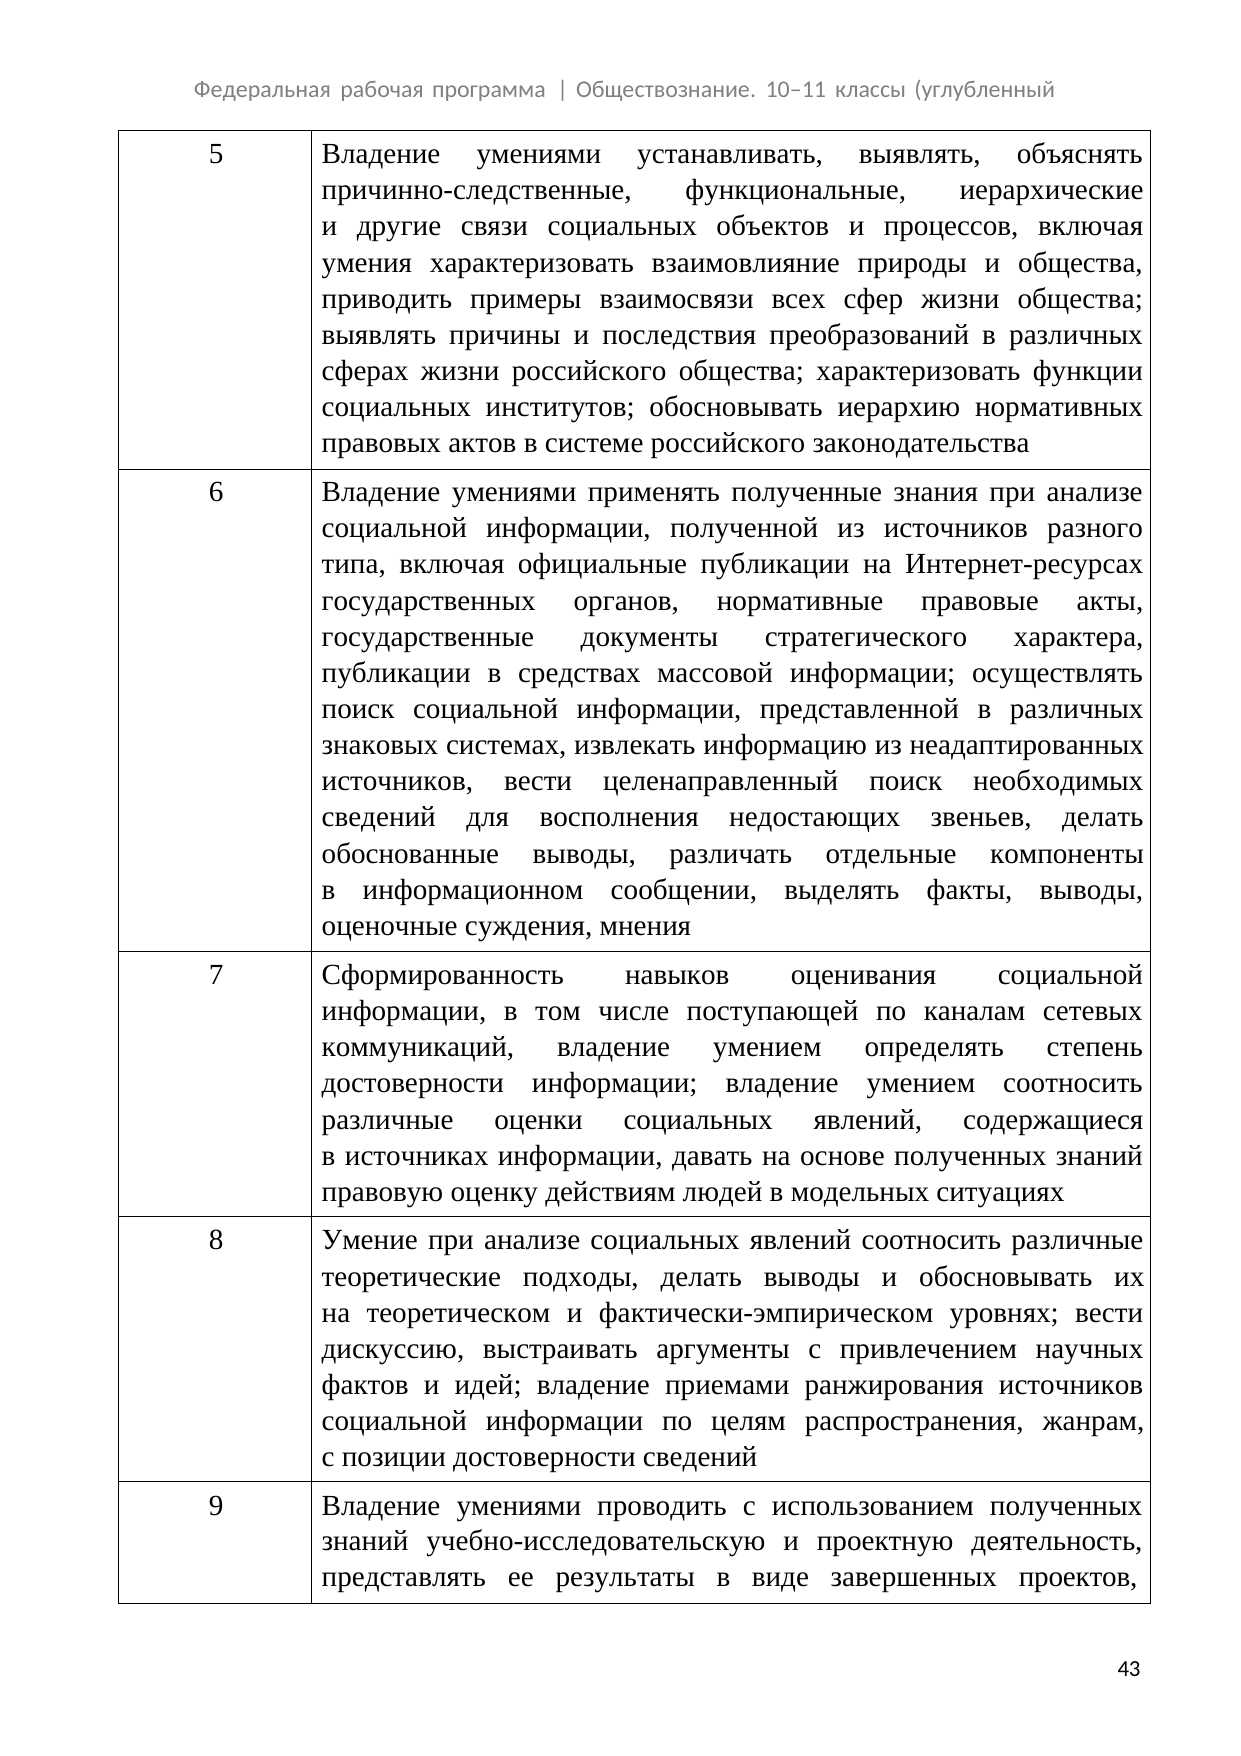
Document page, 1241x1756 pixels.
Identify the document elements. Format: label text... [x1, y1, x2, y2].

table_cell Владение умениями применять полученные знания при анализе социальной информации, полученной из источников разного типа, включая официальные публикации на Интернет-ресурсах государственных органов, нормативные правовые акты, государственные документы стратегического характера, публикации в средствах массовой информации; осуществлять поиск социальной информации, представленной в различных знаковых системах, извлекать информацию из неадаптированных источников, вести целенаправленный поиск необходимых сведений для восполнения недостающих звеньев, делать обоснованные выводы, различать отдельные компоненты в информационном сообщении, выделять факты, выводы, оценочные суждения, мнения [312, 470, 1150, 951]
table_cell Умение при анализе социальных явлений соотносить различные теоретические подходы, делать выводы и обосновывать их на теоретическом и фактически-эмпирическом уровнях; вести дискуссию, выстраивать аргументы с привлечением научных фактов и идей; владение приемами ранжирования источников социальной информации по целям распространения, жанрам, с позиции достоверности сведений [312, 1217, 1150, 1481]
table_cell 9 [119, 1482, 311, 1602]
table_cell 6 [119, 470, 311, 951]
table_header Владение умениями устанавливать, выявлять, объяснять причинно-следственные, функциональные, иерархические и другие связи социальных объектов и процессов, включая умения характеризовать взаимовлияние природы и общества, приводить примеры взаимосвязи всех сфер жизни общества; выявлять причины и последствия преобразований в различных сферах жизни российского общества; характеризовать функции социальных институтов; обосновывать иерархию нормативных правовых актов в системе российского законодательства [312, 131, 1150, 468]
table_cell 8 [119, 1217, 311, 1481]
table_cell Сформированность навыков оценивания социальной информации, в том числе поступающей по каналам сетевых коммуникаций, владение умением определять степень достоверности информации; владение умением соотносить различные оценки социальных явлений, содержащиеся в источниках информации, давать на основе полученных знаний правовую оценку действиям людей в модельных ситуациях [312, 952, 1150, 1216]
table_cell 7 [119, 952, 311, 1216]
table_cell Владение умениями проводить с использованием полученных знаний учебно-исследовательскую и проектную деятельность, представлять ее результаты в виде завершенных проектов, [312, 1482, 1150, 1602]
table_header 5 [119, 131, 311, 468]
